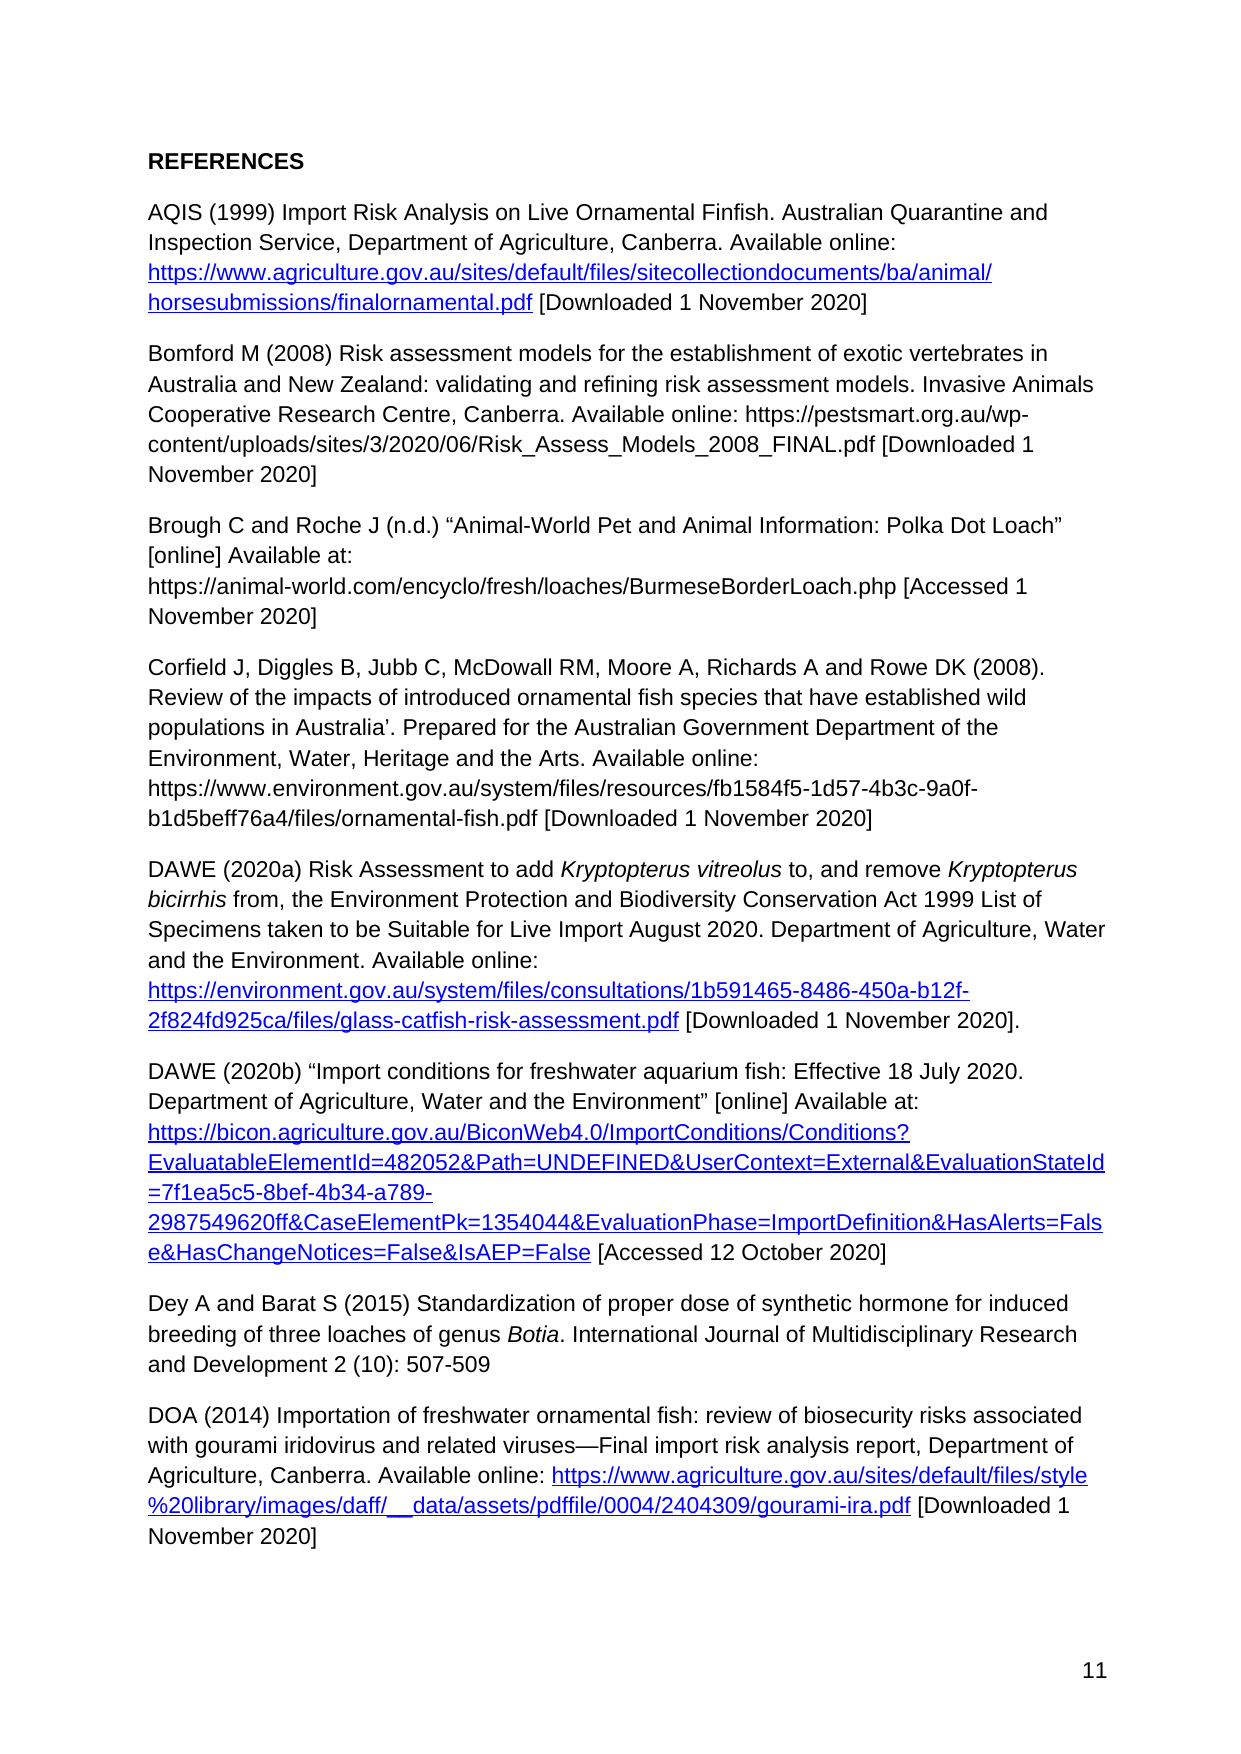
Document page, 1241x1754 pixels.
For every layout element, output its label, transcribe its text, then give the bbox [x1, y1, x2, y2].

text Dey A and Barat S (2015) Standardization of proper dose of synthetic hormone for induced breeding of three loaches of genus Botia. International Journal of Multidisciplinary Research and Development 2 (10): 507-509 [148, 1290, 1107, 1377]
text Corfield J, Diggles B, Jubb C, McDowall RM, Moore A, Richards A and Rowe DK (2008). Review of the impacts of introduced ornamental fish species that have established wild populations in Australia’. Prepared for the Australian Government Department of the Environment, Water, Heritage and the Arts. Available online: https://www.environment.gov.au/system/files/resources/fb1584f5-1d57-4b3c-9a0f-b1d5beff76a4/files/ornamental-fish.pdf [Downloaded 1 November 2020] [148, 654, 1107, 831]
text DAWE (2020a) Risk Assessment to add Kryptopterus vitreolus to, and remove Kryptopterus bicirrhis from, the Environment Protection and Biodiversity Conservation Act 1999 List of Specimens taken to be Suitable for Live Import August 2020. Department of Agriculture, Water and the Environment. Available online: https://environment.gov.au/system/files/consultations/1b591465-8486-450a-b12f-2f824fd925ca/files/glass-catfish-risk-assessment.pdf [Downloaded 1 November 2020]. [148, 856, 1107, 1033]
text DAWE (2020b) “Import conditions for freshwater aquarium fish: Effective 18 July 2020. Department of Agriculture, Water and the Environment” [online] Available at: https://bicon.agriculture.gov.au/BiconWeb4.0/ImportConditions/Conditions?EvaluatableElementId=482052&Path=UNDEFINED&UserContext=External&EvaluationStateId=7f1ea5c5-8bef-4b34-a789-2987549620ff&CaseElementPk=1354044&EvaluationPhase=ImportDefinition&HasAlerts=False&HasChangeNotices=False&IsAEP=False [Accessed 12 October 2020] [148, 1058, 1107, 1266]
text Brough C and Roche J (n.d.) “Animal-World Pet and Animal Information: Polka Dot Loach” [online] Available at: https://animal-world.com/encyclo/fresh/loaches/BurmeseBorderLoach.php [Accessed 1 November 2020] [148, 512, 1107, 629]
text REFERENCES [148, 148, 1107, 174]
text Bomford M (2008) Risk assessment models for the establishment of exotic vertebrates in Australia and New Zealand: validating and refining risk assessment models. Invasive Animals Cooperative Research Centre, Canberra. Available online: https://pestsmart.org.au/wp-content/uploads/sites/3/2020/06/Risk_Assess_Models_2008_FINAL.pdf [Downloaded 1 November 2020] [148, 340, 1107, 488]
text AQIS (1999) Import Risk Analysis on Live Ornamental Finfish. Australian Quarantine and Inspection Service, Department of Agriculture, Canberra. Available online: https://www.agriculture.gov.au/sites/default/files/sitecollectiondocuments/ba/animal/horsesubmissions/finalornamental.pdf [Downloaded 1 November 2020] [148, 199, 1107, 316]
text DOA (2014) Importation of freshwater ornamental fish: review of biosecurity risks associated with gourami iridovirus and related viruses—Final import risk analysis report, Department of Agriculture, Canberra. Available online: https://www.agriculture.gov.au/sites/default/files/style%20library/images/daff/__data/assets/pdffile/0004/2404309/gourami-ira.pdf [Downloaded 1 November 2020] [148, 1402, 1107, 1549]
